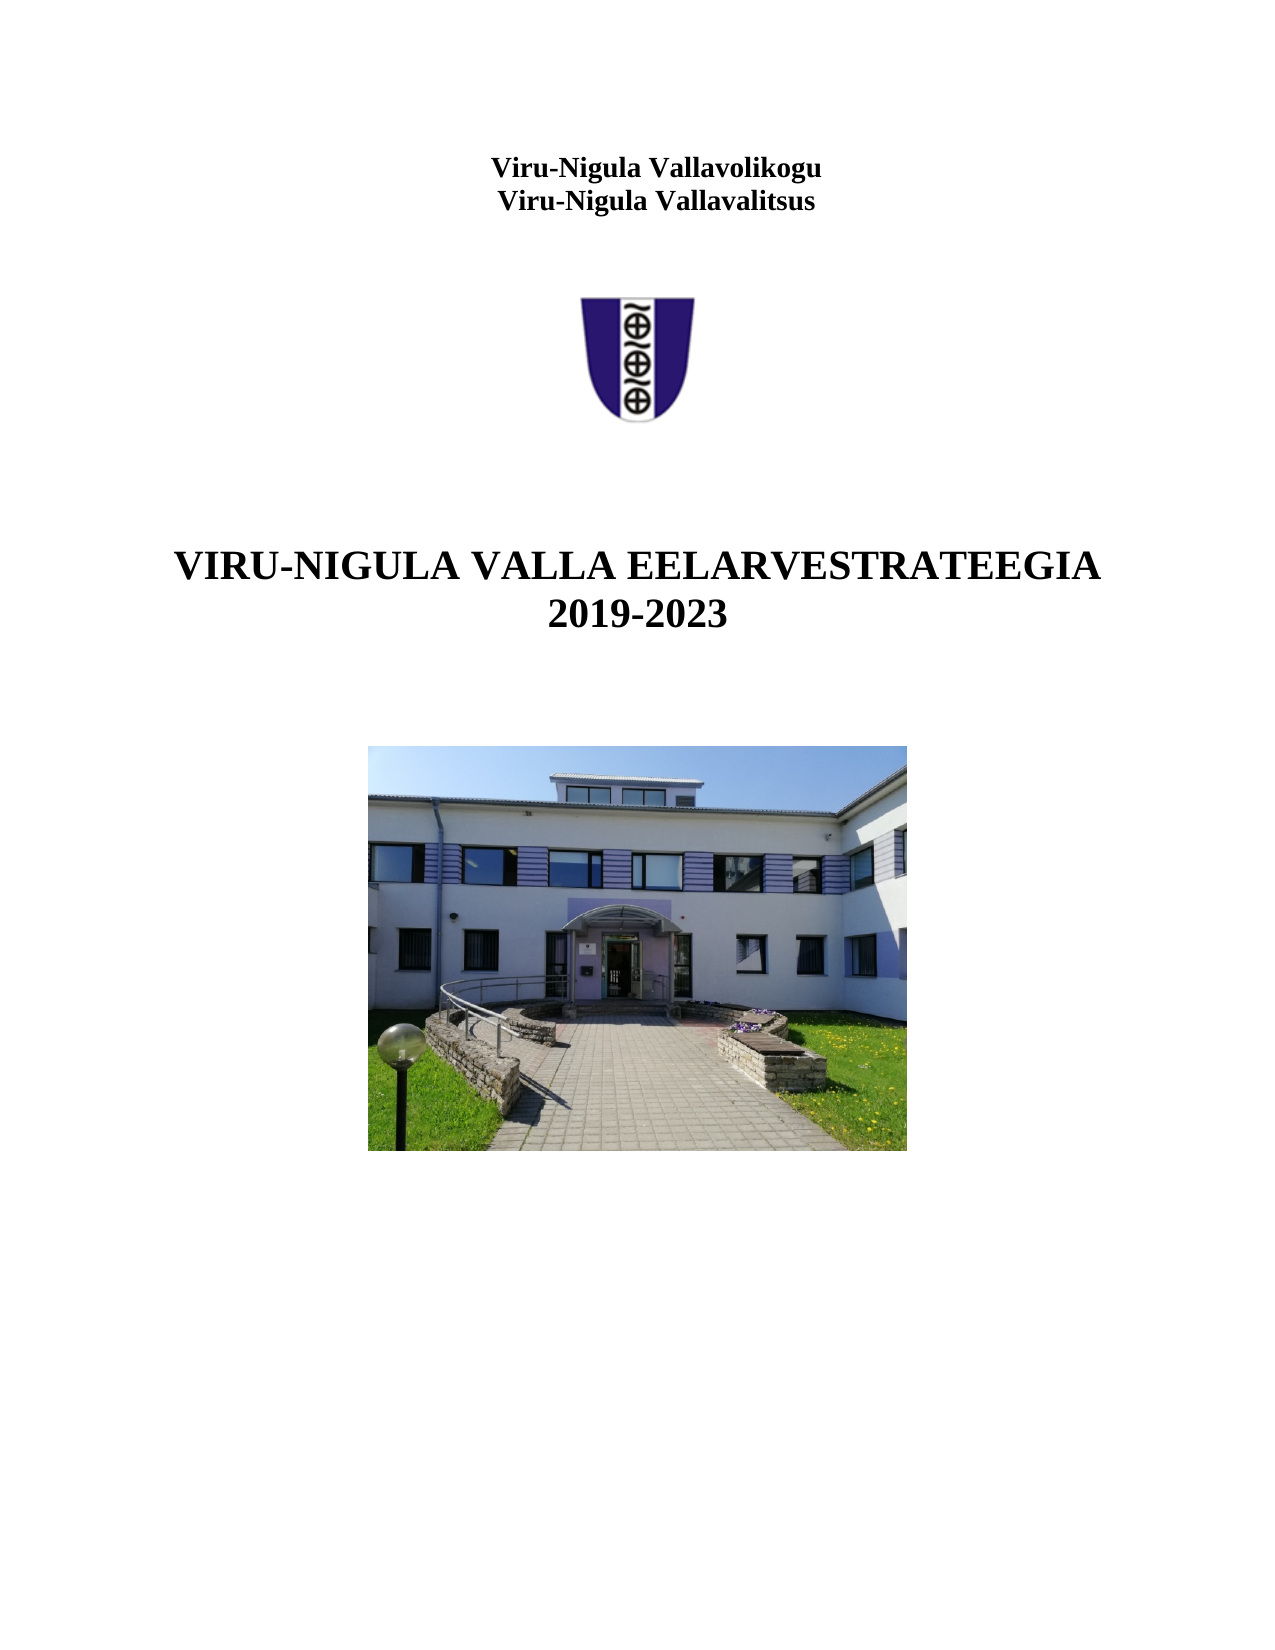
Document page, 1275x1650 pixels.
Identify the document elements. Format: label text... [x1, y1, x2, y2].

picture [368, 746, 907, 1151]
picture [579, 285, 696, 425]
text VIRU-NIGULA VALLA EELARVESTRATEEGIA 2019-2023 [150, 540, 1125, 636]
text Viru-Nigula Vallavalitsus [187, 183, 1125, 217]
text Viru-Nigula Vallavolikogu [187, 150, 1125, 183]
